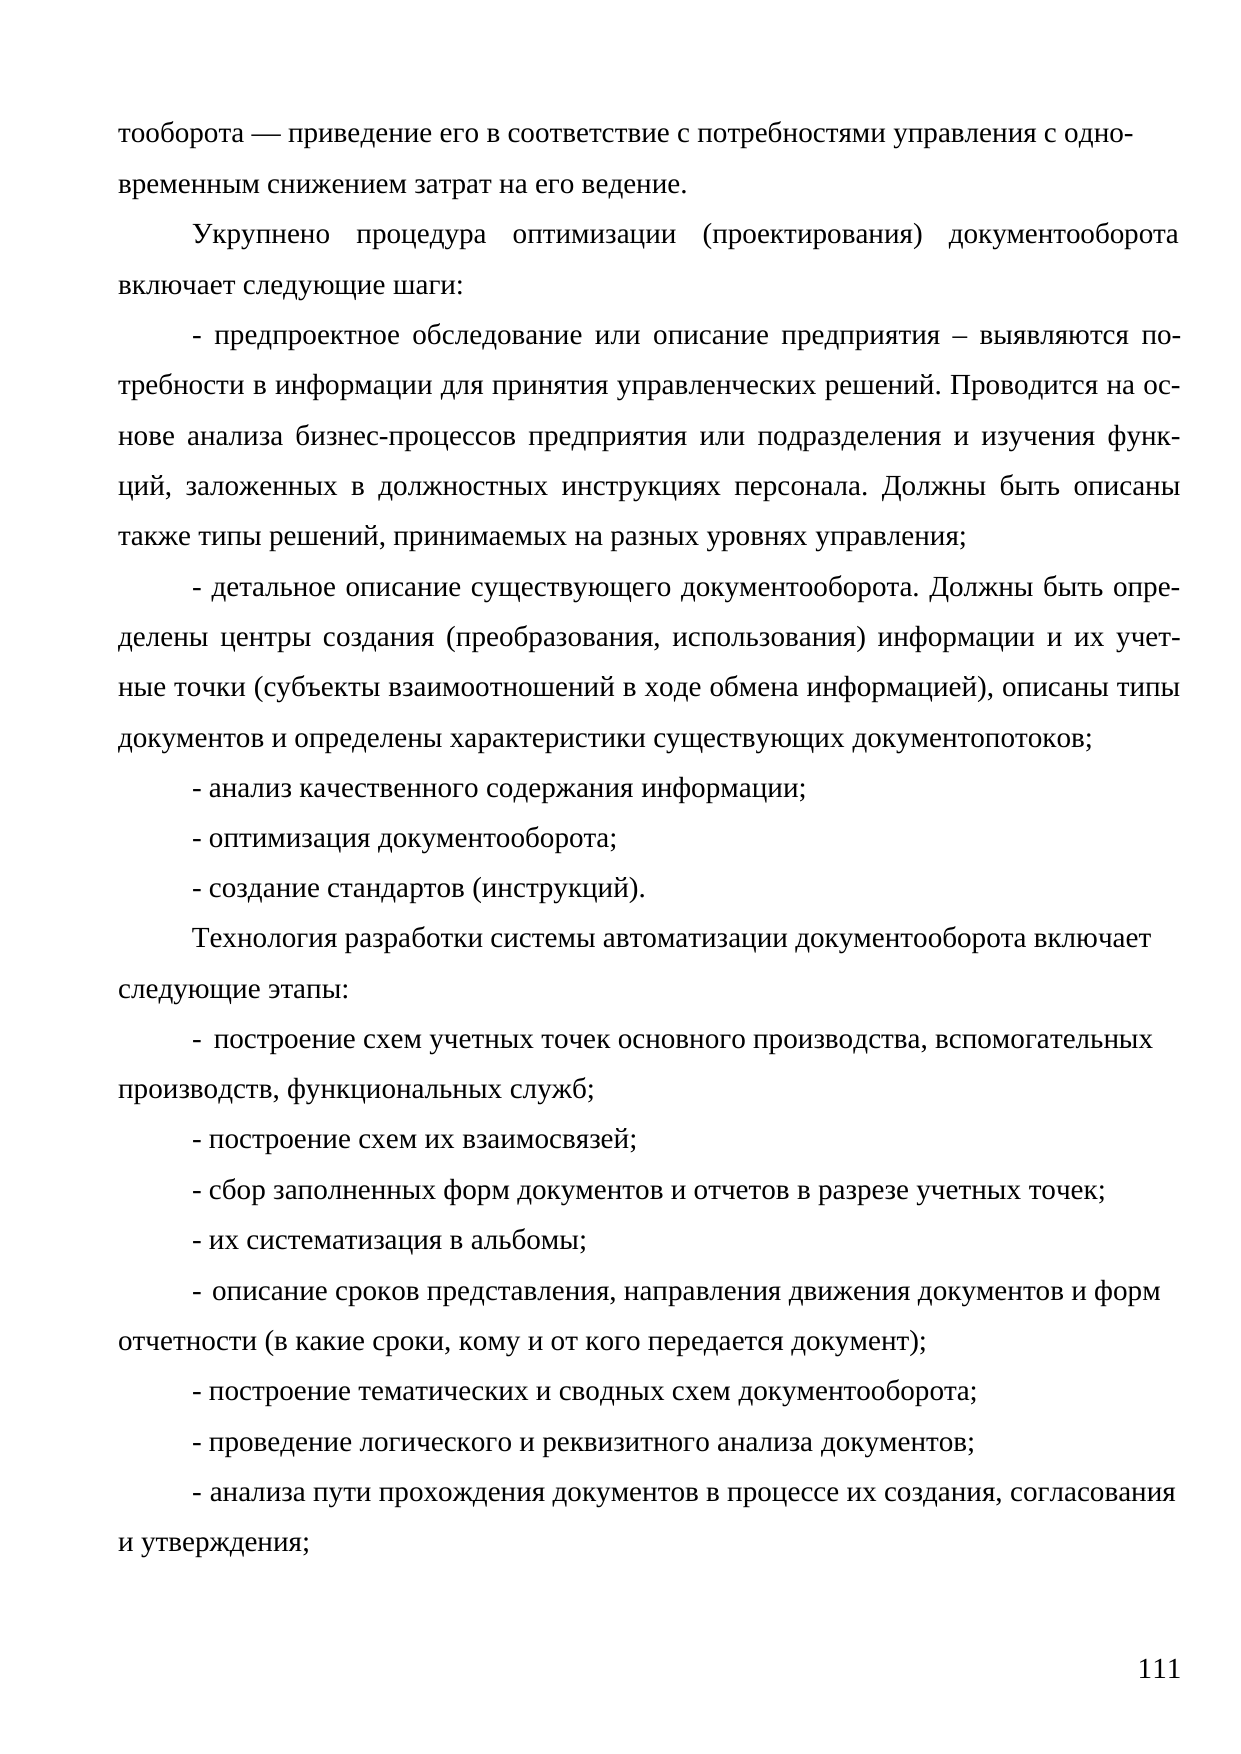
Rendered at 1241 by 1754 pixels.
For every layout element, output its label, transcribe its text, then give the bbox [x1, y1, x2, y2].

list описание сроков представления, направления движения документов и форм отчетности (в какие сроки, кому и от кого передается документ); [118, 1273, 1181, 1357]
list детальное описание существующего документооборота. Должны быть опре- делены центры создания (преобразования, использования) информации и их учет- ные точки (субъекты взаимоотношений в ходе обмена информацией), описаны типы документов и определены характеристики существующих документопотоков; [118, 569, 1181, 753]
list их систематизация в альбомы; [192, 1222, 1207, 1256]
list построение схем их взаимосвязей; [192, 1122, 1207, 1155]
list анализ качественного содержания информации; [192, 770, 1207, 803]
list анализа пути прохождения документов в процессе их создания, согласования и утверждения; [118, 1474, 1181, 1558]
list проведение логического и реквизитного анализа документов; [192, 1424, 1207, 1457]
list создание стандартов (инструкций). [192, 870, 1207, 904]
text Технология разработки системы автоматизации документооборота включает следующие этапы: [118, 920, 1207, 1004]
list построение схем учетных точек основного производства, вспомогательных производств, функциональных служб; [118, 1021, 1181, 1105]
list предпроектное обследование или описание предприятия – выявляются по- требности в информации для принятия управленческих решений. Проводится на ос- нове анализа бизнес-процессов предприятия или подразделения и изучения функ- ций, заложенных в должностных инструкциях персонала. Должны быть описаны также типы решений, принимаемых на разных уровнях управления; [118, 317, 1182, 552]
list сбор заполненных форм документов и отчетов в разрезе учетных точек; [192, 1172, 1207, 1206]
list построение тематических и сводных схем документооборота; [192, 1373, 1207, 1407]
text Укрупнено процедура оптимизации (проектирования) документооборота включает следующие шаги: [118, 217, 1180, 300]
list оптимизация документооборота; [192, 820, 1207, 853]
text тооборота — приведение его в соответствие с потребностями управления с одно- временным снижением затрат на его ведение. [118, 115, 1207, 199]
